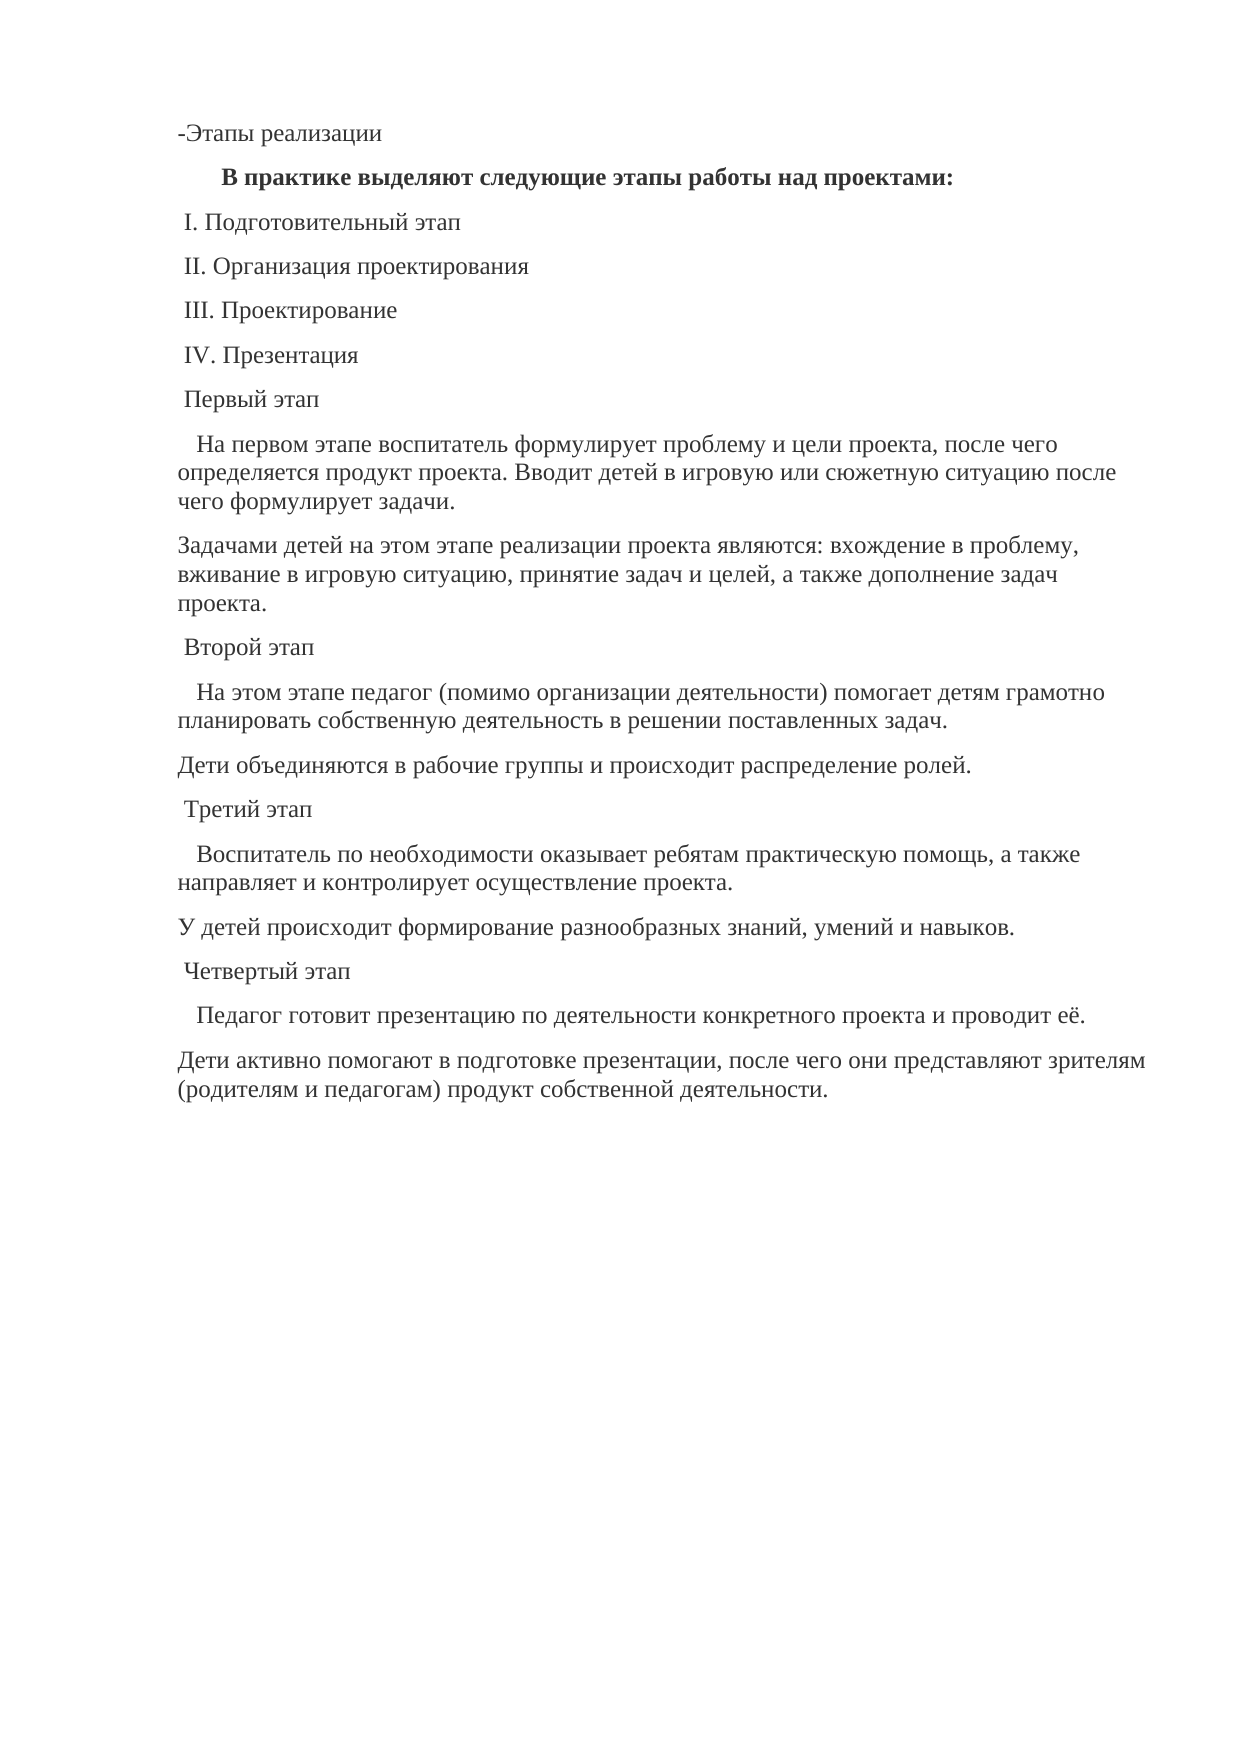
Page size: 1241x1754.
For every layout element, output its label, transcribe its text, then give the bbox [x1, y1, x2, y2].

text I. Подготовительный этап [177, 207, 1152, 236]
text В практике выделяют следующие этапы работы над проектами: [177, 162, 1152, 191]
text Дети активно помогают в подготовке презентации, после чего они представляют зрителям (родителям и педагогам) продукт собственной деятельности. [177, 1045, 1152, 1102]
text II. Организация проектирования [177, 251, 1152, 280]
text Педагог готовит презентацию по деятельности конкретного проекта и проводит её. [177, 1001, 1152, 1029]
text На первом этапе воспитатель формулирует проблему и цели проекта, после чего определяется продукт проекта. Вводит детей в игровую или сюжетную ситуацию после чего формулирует задачи. [177, 429, 1152, 515]
text Третий этап [177, 794, 1152, 823]
text Четвертый этап [177, 956, 1152, 985]
text Второй этап [177, 632, 1152, 661]
text Первый этап [177, 384, 1152, 413]
text У детей происходит формирование разнообразных знаний, умений и навыков. [177, 912, 1152, 941]
text Задачами детей на этом этапе реализации проекта являются: вхождение в проблему, вживание в игровую ситуацию, принятие задач и целей, а также дополнение задач проекта. [177, 531, 1152, 617]
text Дети объединяются в рабочие группы и происходит распределение ролей. [177, 750, 1152, 779]
text Воспитатель по необходимости оказывает ребятам практическую помощь, а также направляет и контролирует осуществление проекта. [177, 839, 1152, 896]
text На этом этапе педагог (помимо организации деятельности) помогает детям грамотно планировать собственную деятельность в решении поставленных задач. [177, 677, 1152, 734]
text -Этапы реализации [177, 118, 1152, 147]
text III. Проектирование [177, 296, 1152, 324]
text IV. Презентация [177, 340, 1152, 369]
